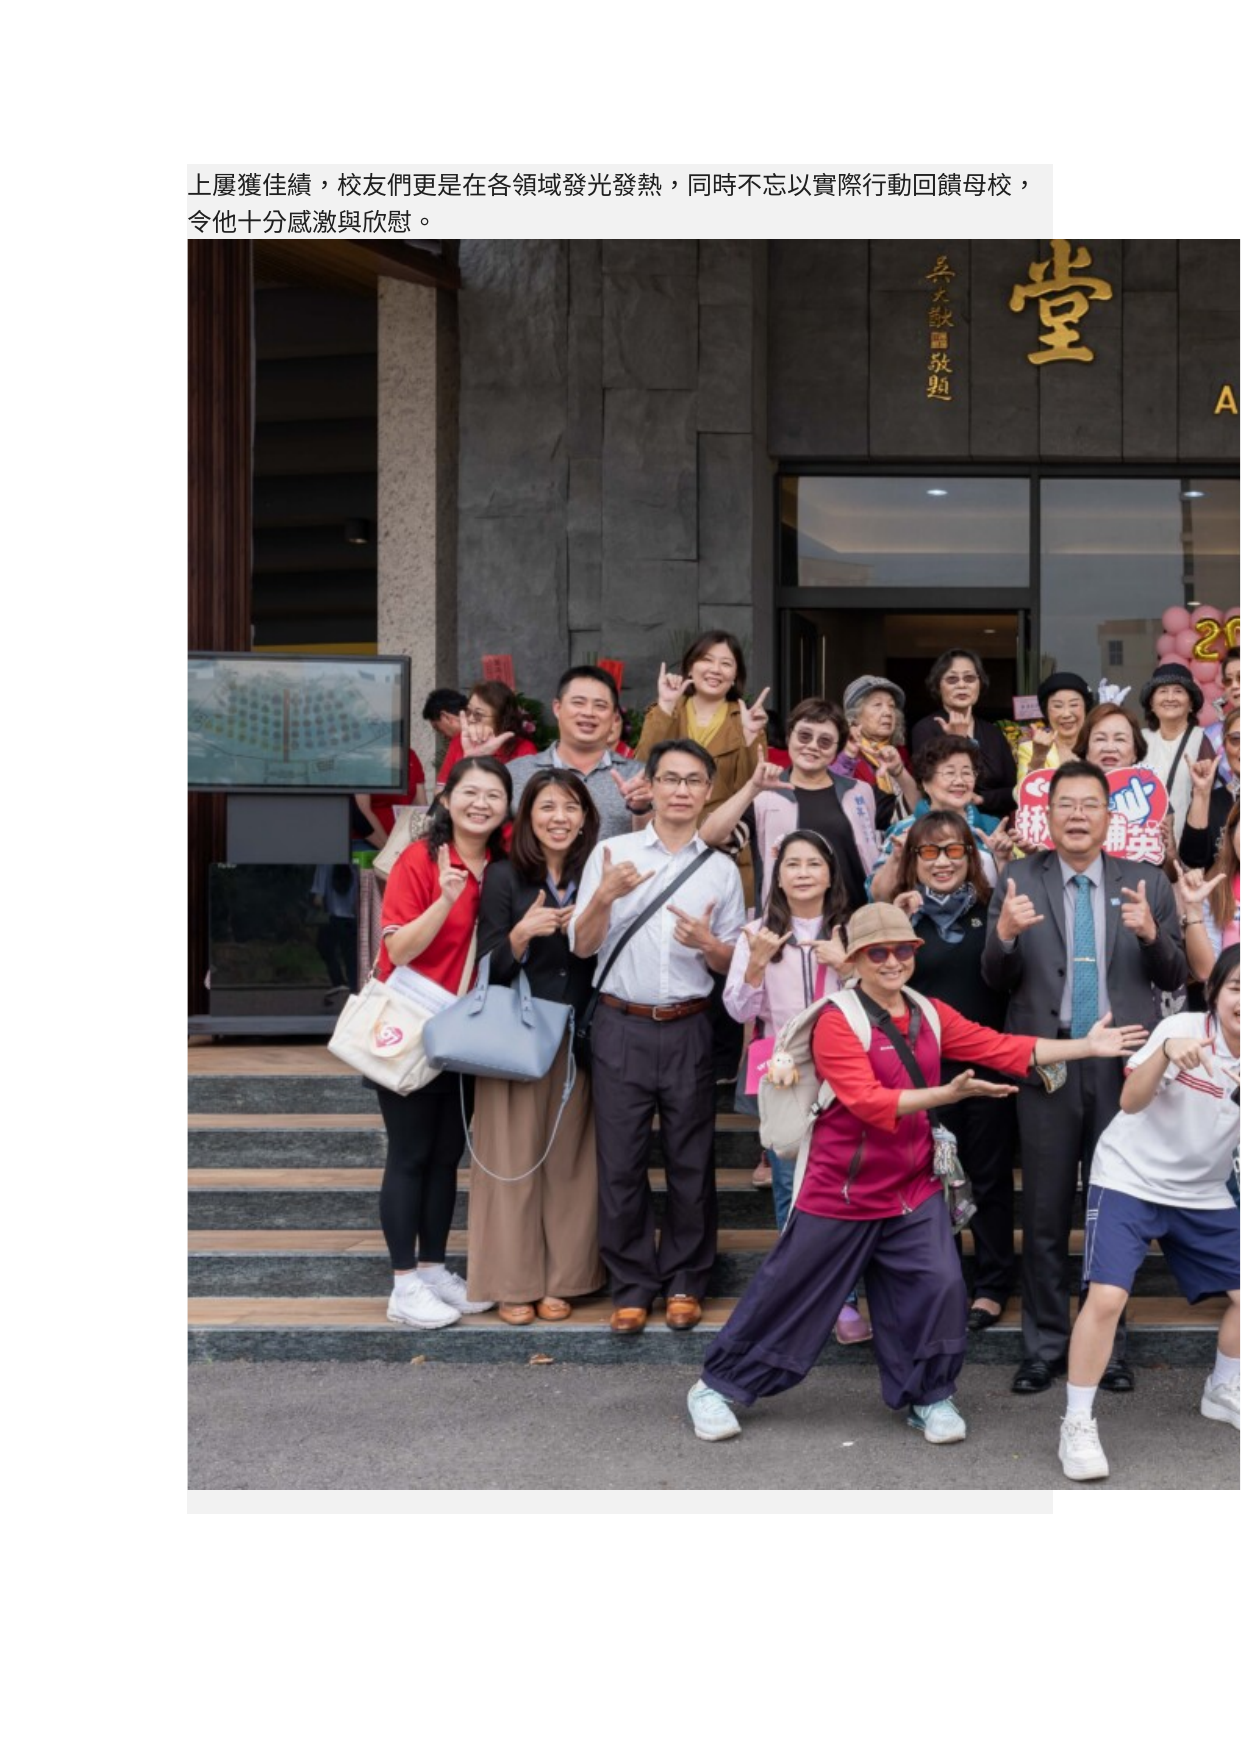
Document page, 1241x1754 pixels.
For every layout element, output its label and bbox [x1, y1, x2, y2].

picture [187, 239, 1241, 1490]
text [187, 164, 1053, 239]
